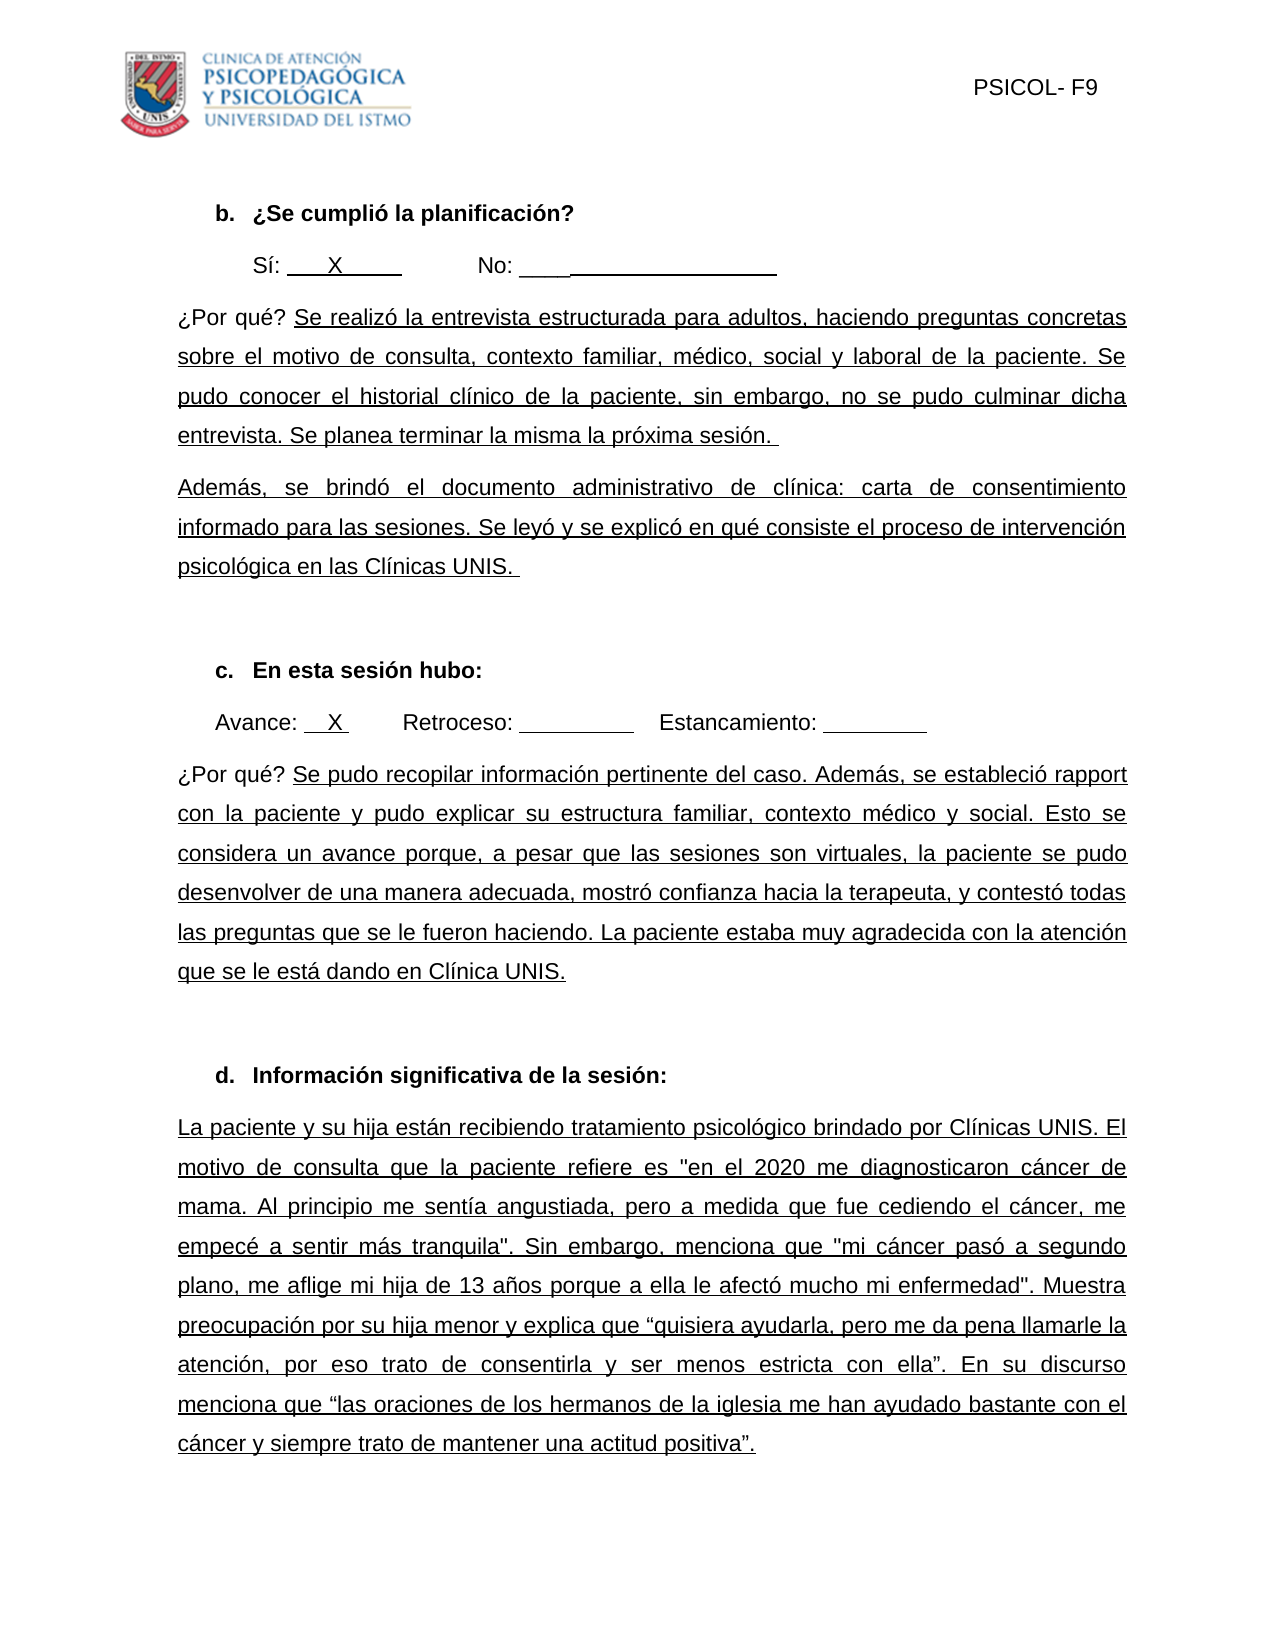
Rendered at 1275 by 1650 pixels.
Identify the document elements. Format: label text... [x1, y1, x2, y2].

text Además, se brindó el documento administrativo de clínica: carta de consentimiento informado para las sesiones. Se leyó y se explicó en qué consiste el proceso de intervención psicológica en las Clínicas UNIS. [177, 474, 1127, 497]
list ¿Se cumplió la planificación? [215, 200, 1127, 226]
text Sí: X No: ____ [252, 252, 1127, 278]
list En esta sesión hubo: [215, 657, 1127, 683]
text La paciente y su hija están recibiendo tratamiento psicológico brindado por Clínicas UNIS. El motivo de consulta que la paciente refiere es "en el 2020 me diagnosticaron cáncer de mama. Al principio me sentía angustiada, pero a medida que fue cediendo el cáncer, me empecé a sentir más tranquila". Sin embargo, menciona que "mi cáncer pasó a segundo plano, me aflige mi hija de 13 años porque a ella le afectó mucho mi enfermedad". Muestra preocupación por su hija menor y explica que “quisiera ayudarla, pero me da pena llamarle la atención, por eso trato de consentirla y ser menos estricta con ella”. En su discurso menciona que “las oraciones de los hermanos de la iglesia me han ayudado bastante con el cáncer y siempre trato de mantener una actitud positiva”. [177, 1256, 1127, 1334]
list Información significativa de la sesión: [215, 1062, 1127, 1089]
text ¿Por qué? Se pudo recopilar información pertinente del caso. Además, se estableció rapport con la paciente y pudo explicar su estructura familiar, contexto médico y social. Esto se considera un avance porque, a pesar que las sesiones son virtuales, la paciente se pudo desenvolver de una manera adecuada, mostró confianza hacia la terapeuta, y contestó todas las preguntas que se le fueron haciendo. La paciente estaba muy agradecida con la atención que se le está dando en Clínica UNIS. [177, 943, 1127, 985]
text ¿Por qué? Se pudo recopilar información pertinente del caso. Además, se estableció rapport con la paciente y pudo explicar su estructura familiar, contexto médico y social. Esto se considera un avance porque, a pesar que las sesiones son virtuales, la paciente se pudo desenvolver de una manera adecuada, mostró confianza hacia la terapeuta, y contestó todas las preguntas que se le fueron haciendo. La paciente estaba muy agradecida con la atención que se le está dando en Clínica UNIS. [177, 824, 1127, 863]
text ¿Por qué? Se pudo recopilar información pertinente del caso. Además, se estableció rapport con la paciente y pudo explicar su estructura familiar, contexto médico y social. Esto se considera un avance porque, a pesar que las sesiones son virtuales, la paciente se pudo desenvolver de una manera adecuada, mostró confianza hacia la terapeuta, y contestó todas las preguntas que se le fueron haciendo. La paciente estaba muy agradecida con la atención que se le está dando en Clínica UNIS. [177, 761, 1127, 823]
picture [65, 20, 437, 148]
text Además, se brindó el documento administrativo de clínica: carta de consentimiento informado para las sesiones. Se leyó y se explicó en qué consiste el proceso de intervención psicológica en las Clínicas UNIS. [177, 498, 1127, 579]
text Avance: X Retroceso: Estancamiento: [215, 709, 1127, 735]
text ¿Por qué? Se realizó la entrevista estructurada para adultos, haciendo preguntas concretas sobre el motivo de consulta, contexto familiar, médico, social y laboral de la paciente. Se pudo conocer el historial clínico de la paciente, sin embargo, no se pudo culminar dicha entrevista. Se planea terminar la misma la próxima sesión. [177, 304, 1127, 405]
text ¿Por qué? Se pudo recopilar información pertinente del caso. Además, se estableció rapport con la paciente y pudo explicar su estructura familiar, contexto médico y social. Esto se considera un avance porque, a pesar que las sesiones son virtuales, la paciente se pudo desenvolver de una manera adecuada, mostró confianza hacia la terapeuta, y contestó todas las preguntas que se le fueron haciendo. La paciente estaba muy agradecida con la atención que se le está dando en Clínica UNIS. [177, 864, 1127, 942]
text La paciente y su hija están recibiendo tratamiento psicológico brindado por Clínicas UNIS. El motivo de consulta que la paciente refiere es "en el 2020 me diagnosticaron cáncer de mama. Al principio me sentía angustiada, pero a medida que fue cediendo el cáncer, me empecé a sentir más tranquila". Sin embargo, menciona que "mi cáncer pasó a segundo plano, me aflige mi hija de 13 años porque a ella le afectó mucho mi enfermedad". Muestra preocupación por su hija menor y explica que “quisiera ayudarla, pero me da pena llamarle la atención, por eso trato de consentirla y ser menos estricta con ella”. En su discurso menciona que “las oraciones de los hermanos de la iglesia me han ayudado bastante con el cáncer y siempre trato de mantener una actitud positiva”. [177, 1177, 1127, 1255]
text ¿Por qué? Se realizó la entrevista estructurada para adultos, haciendo preguntas concretas sobre el motivo de consulta, contexto familiar, médico, social y laboral de la paciente. Se pudo conocer el historial clínico de la paciente, sin embargo, no se pudo culminar dicha entrevista. Se planea terminar la misma la próxima sesión. [177, 406, 1127, 448]
